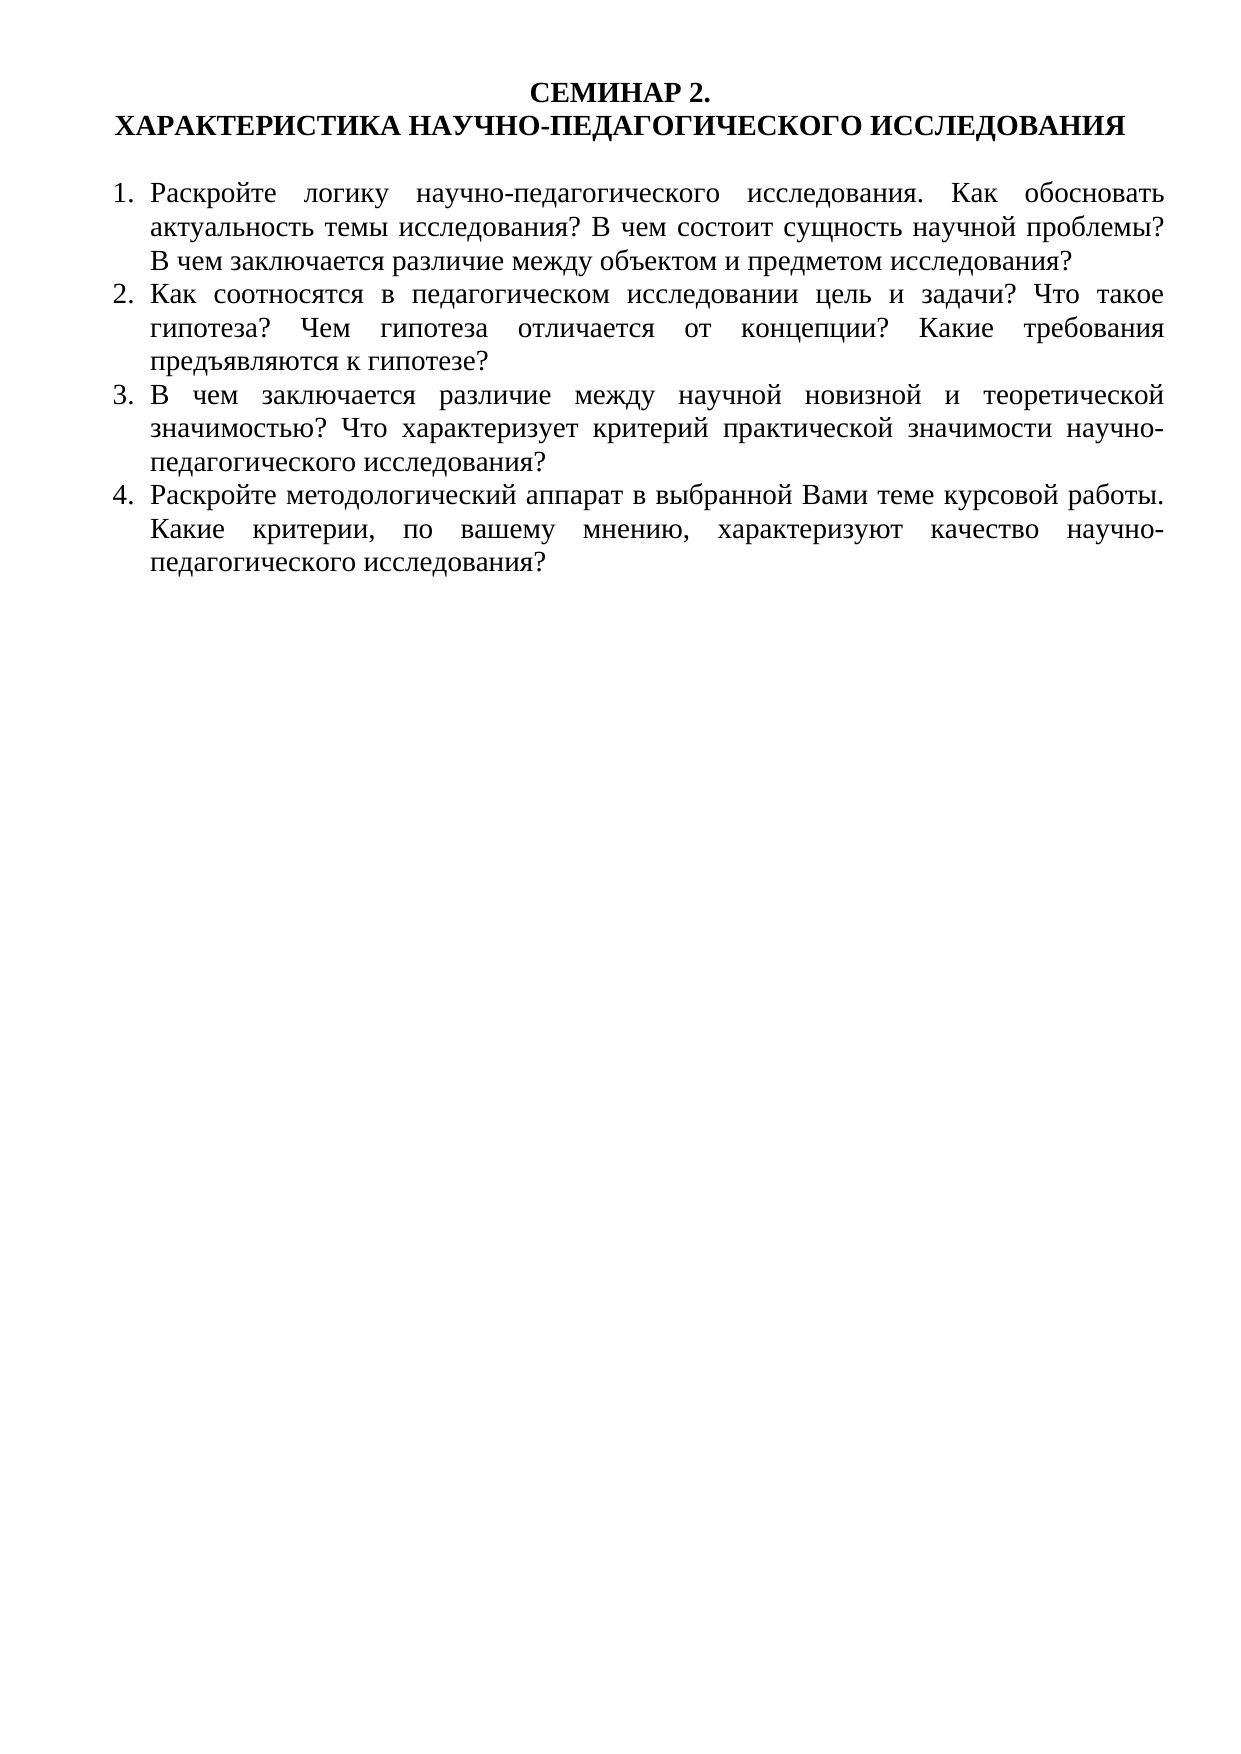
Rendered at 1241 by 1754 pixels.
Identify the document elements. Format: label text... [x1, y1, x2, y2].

list Как соотносятся в педагогическом исследовании цель и задачи? Что такое гипотеза? Чем гипотеза отличается от концепции? Какие требования предъявляются к гипотезе? [112, 276, 1165, 377]
text ХАРАКТЕРИСТИКА НАУЧНО-ПЕДАГОГИЧЕСКОГО ИССЛЕДОВАНИЯ [75, 108, 1165, 142]
list Раскройте методологический аппарат в выбранной Вами теме курсовой работы. Какие критерии, по вашему мнению, характеризуют качество научно-педагогического исследования? [112, 477, 1165, 578]
list В чем заключается различие между научной новизной и теоретической значимостью? Что характеризует критерий практической значимости научно-педагогического исследования? [112, 377, 1165, 477]
list Раскройте логику научно-педагогического исследования. Как обосновать актуальность темы исследования? В чем состоит сущность научной проблемы? В чем заключается различие между объектом и предметом исследования? [112, 176, 1165, 276]
text СЕМИНАР 2. [75, 75, 1165, 108]
